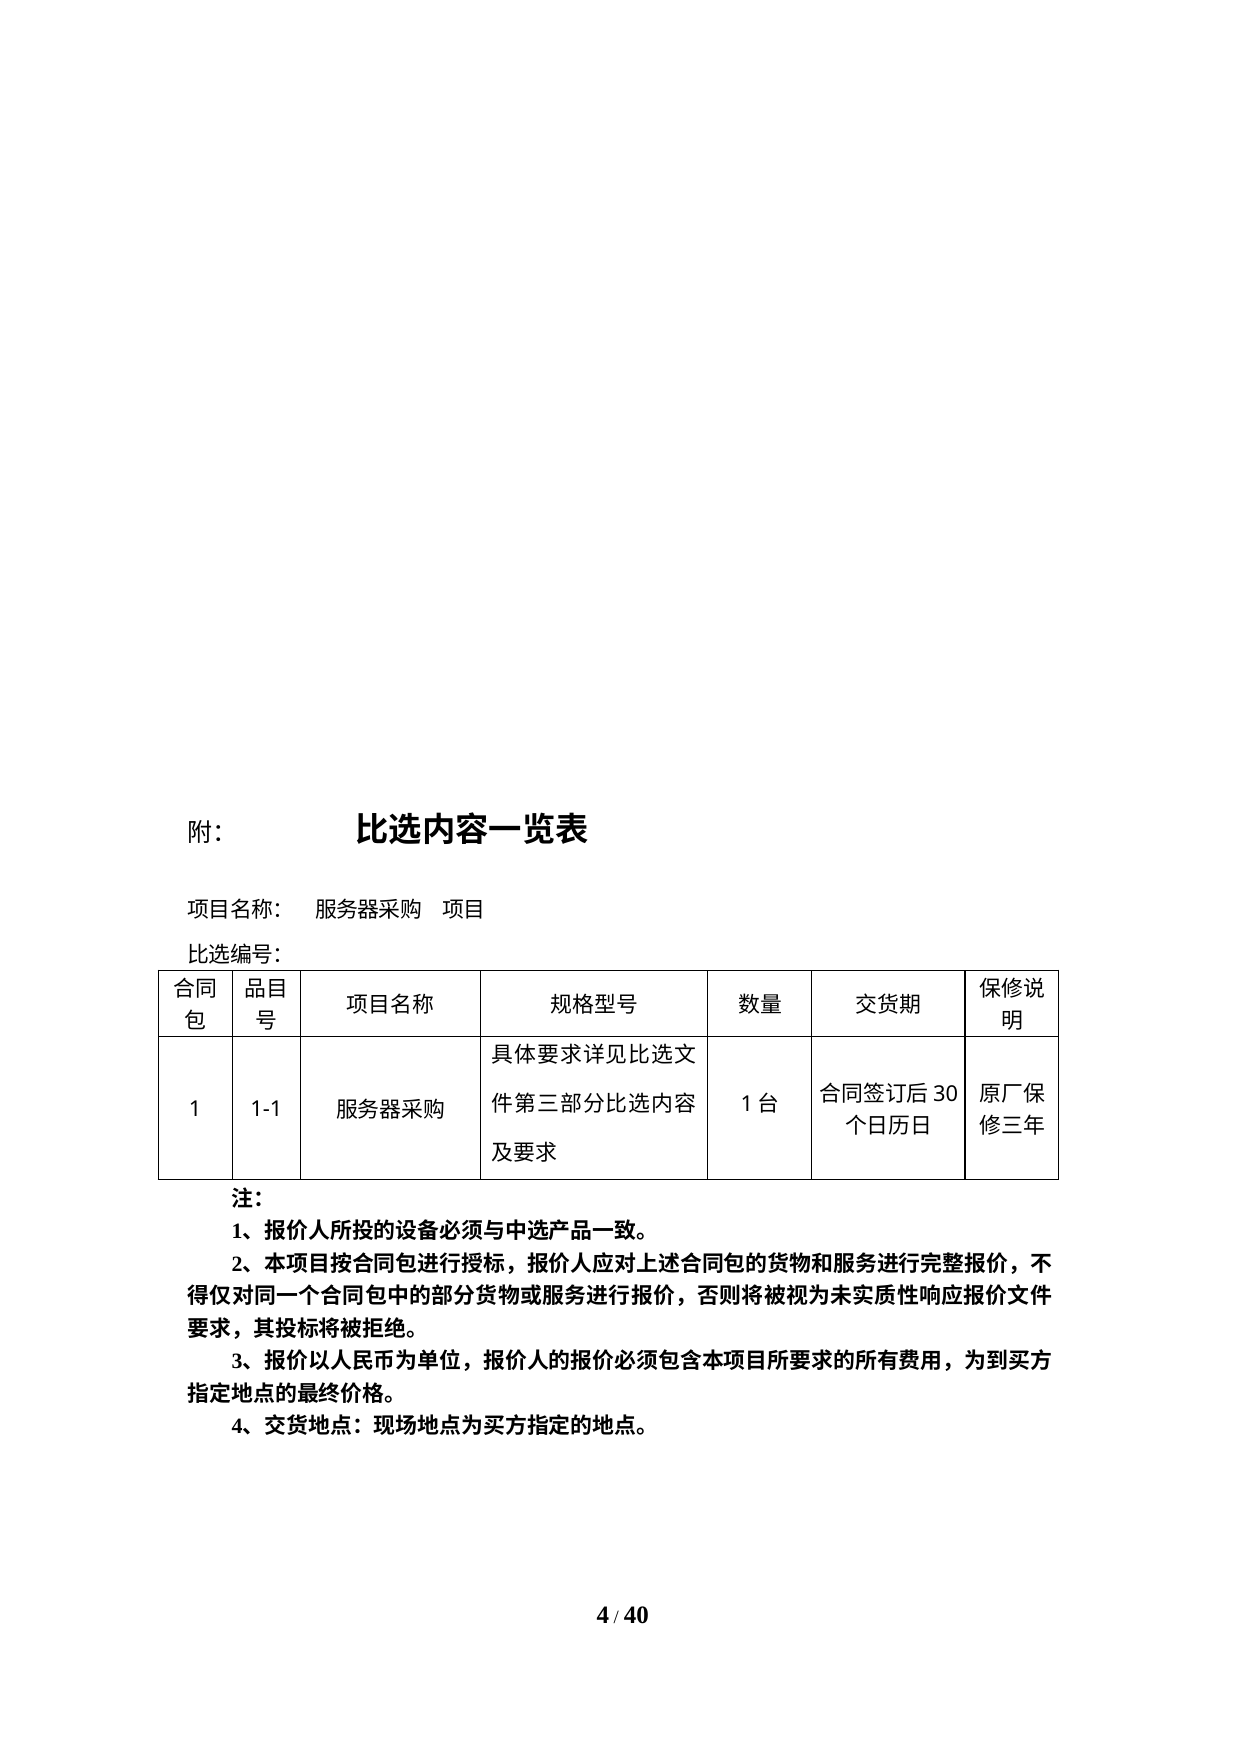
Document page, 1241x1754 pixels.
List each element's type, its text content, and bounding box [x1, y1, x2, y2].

table_header 数量 [708, 971, 811, 1036]
table_cell 1 [159, 1037, 232, 1179]
text 3、报价以人民币为单位，报价人的报价必须包含本项目所要求的所有费用，为到买方指定地点的最终价格。 [187, 1343, 1053, 1408]
text 2、本项目按合同包进行授标，报价人应对上述合同包的货物和服务进行完整报价，不得仅对同一个合同包中的部分货物或服务进行报价，否则将被视为未实质性响应报价文件要求，其投标将被拒绝。 [187, 1245, 1053, 1343]
table_cell 服务器采购 [301, 1037, 480, 1179]
table_header 合同包 [159, 971, 232, 1036]
text 项目名称： 服务器采购 项目 [187, 892, 1053, 924]
table_cell 具体要求详见比选文件第三部分比选内容及要求 [481, 1037, 707, 1179]
table_header 保修说明 [966, 971, 1058, 1036]
text 注： [187, 1180, 1053, 1213]
text 4、交货地点：现场地点为买方指定的地点。 [187, 1408, 1053, 1440]
text 附： 比选内容一览表 [187, 794, 1053, 859]
table_header 交货期 [812, 971, 964, 1036]
table_cell 合同签订后30个日历日 [812, 1037, 964, 1179]
table_header 项目名称 [301, 971, 480, 1036]
text 1、报价人所投的设备必须与中选产品一致。 [187, 1213, 1053, 1245]
table_cell 原厂保修三年 [966, 1037, 1058, 1179]
table_cell 1-1 [233, 1037, 300, 1179]
table_header 规格型号 [481, 971, 707, 1036]
table_cell 1台 [708, 1037, 811, 1179]
text 比选编号： [187, 937, 1053, 969]
table_header 品目号 [233, 971, 300, 1036]
